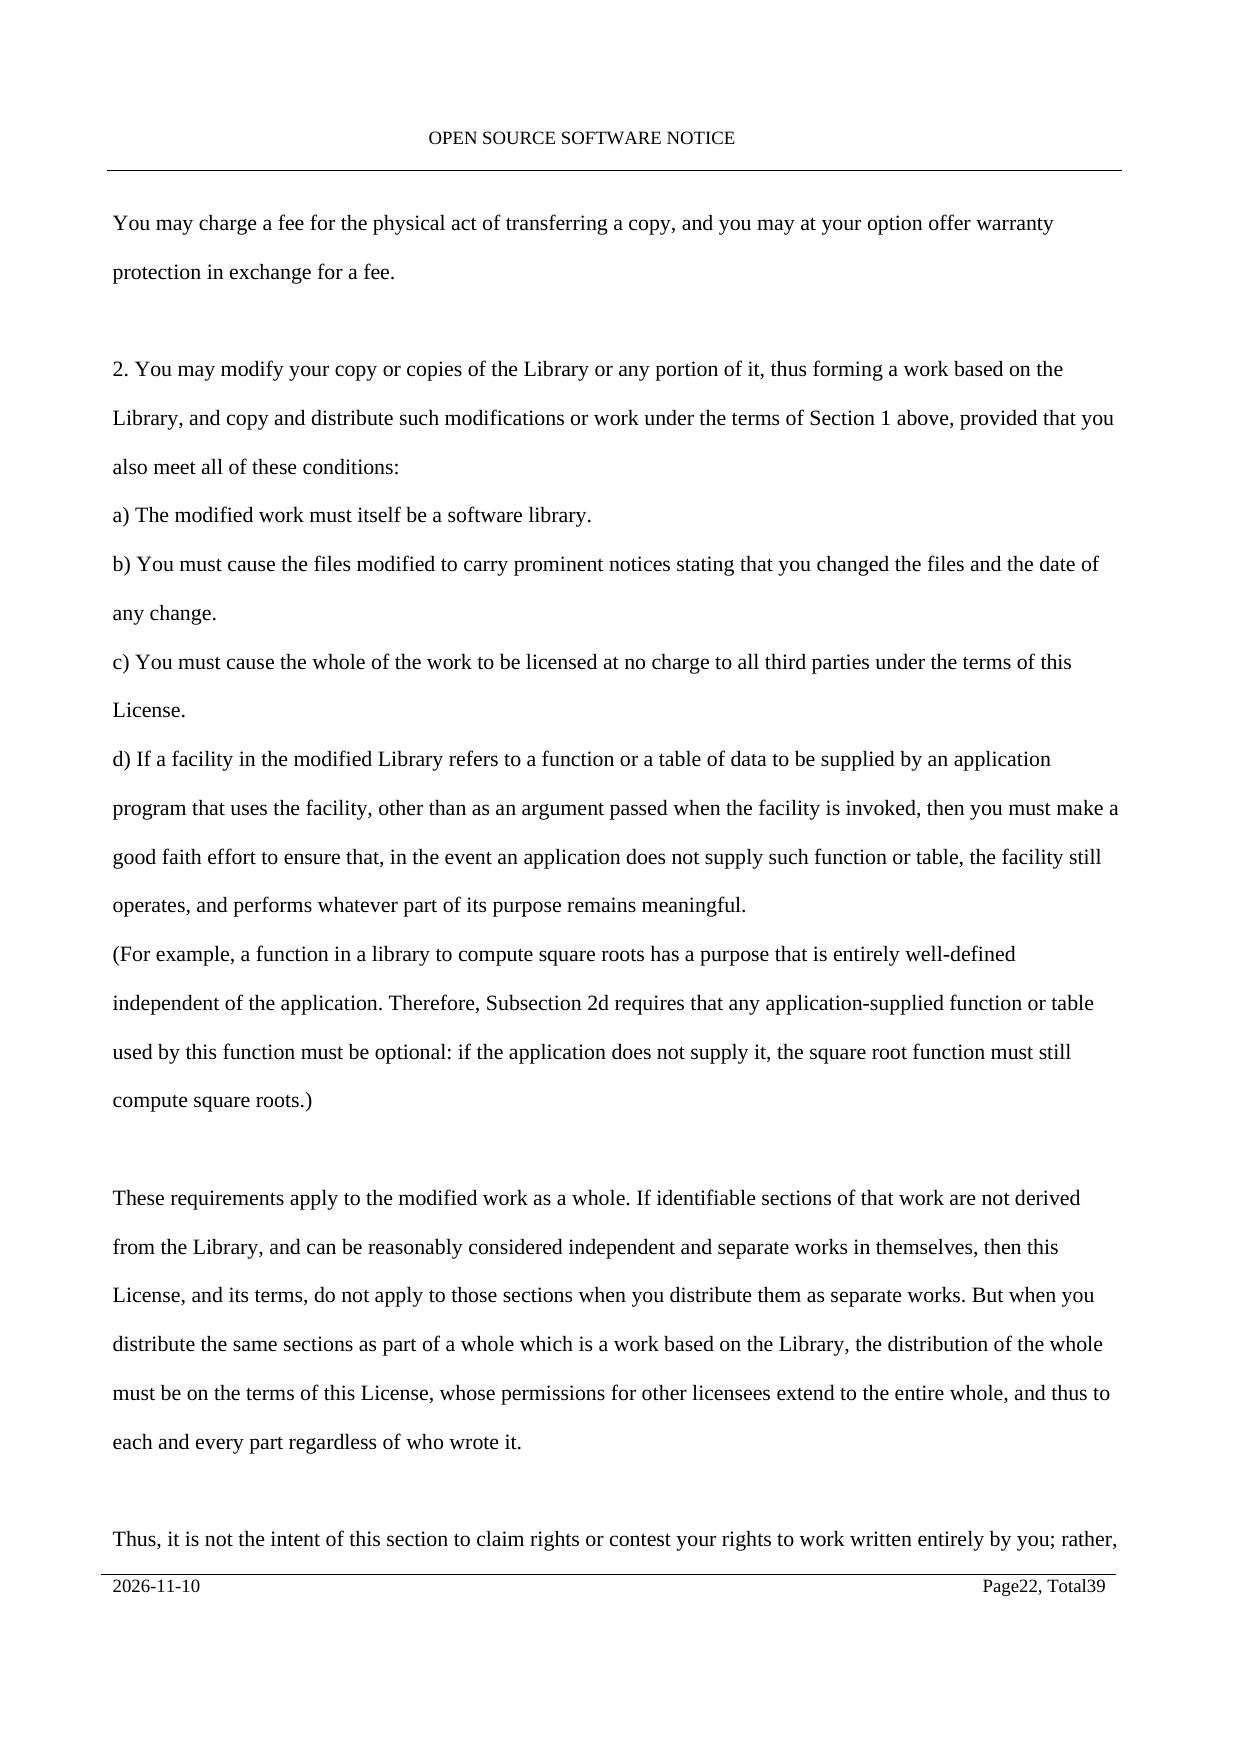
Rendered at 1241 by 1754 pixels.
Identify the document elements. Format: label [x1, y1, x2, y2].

text [112, 206, 1128, 1555]
